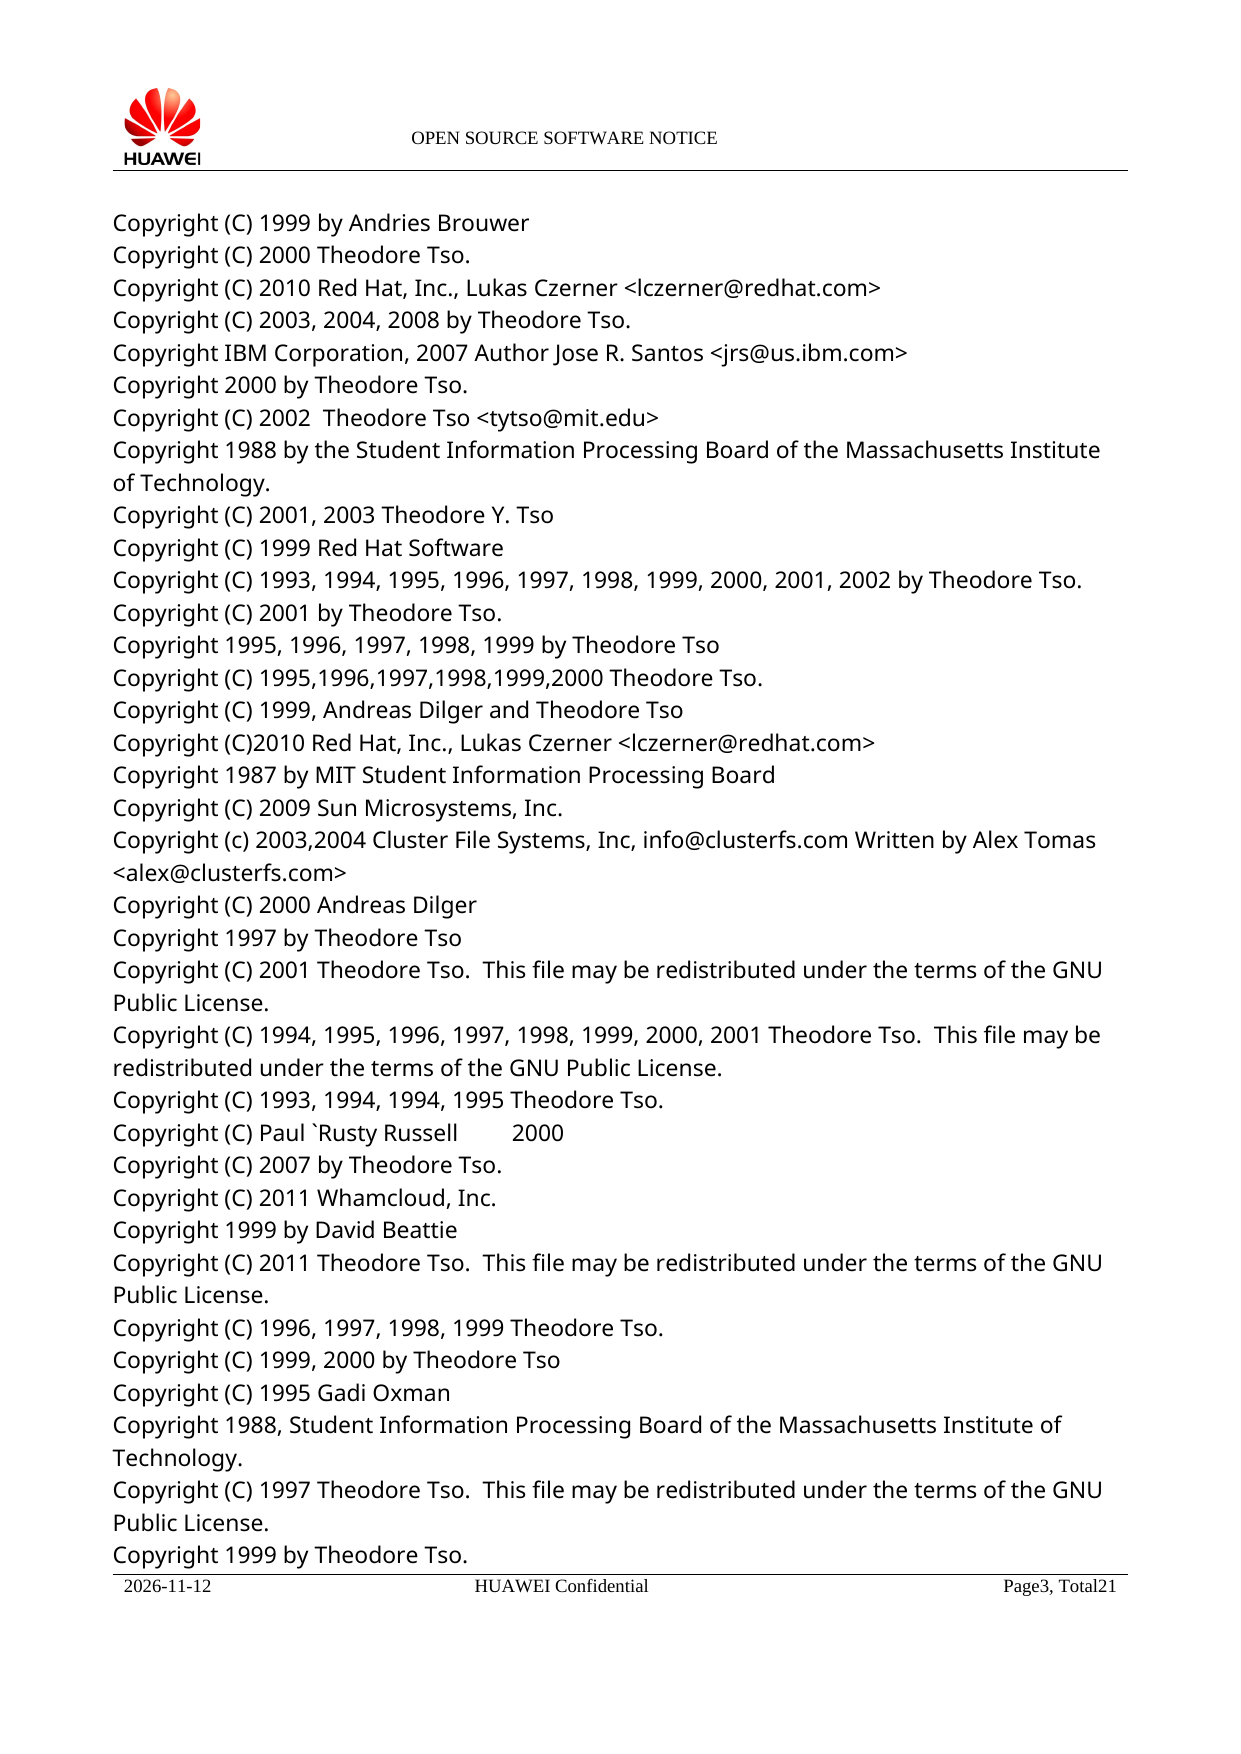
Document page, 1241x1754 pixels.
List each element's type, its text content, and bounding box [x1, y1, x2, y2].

picture [124, 88, 201, 165]
